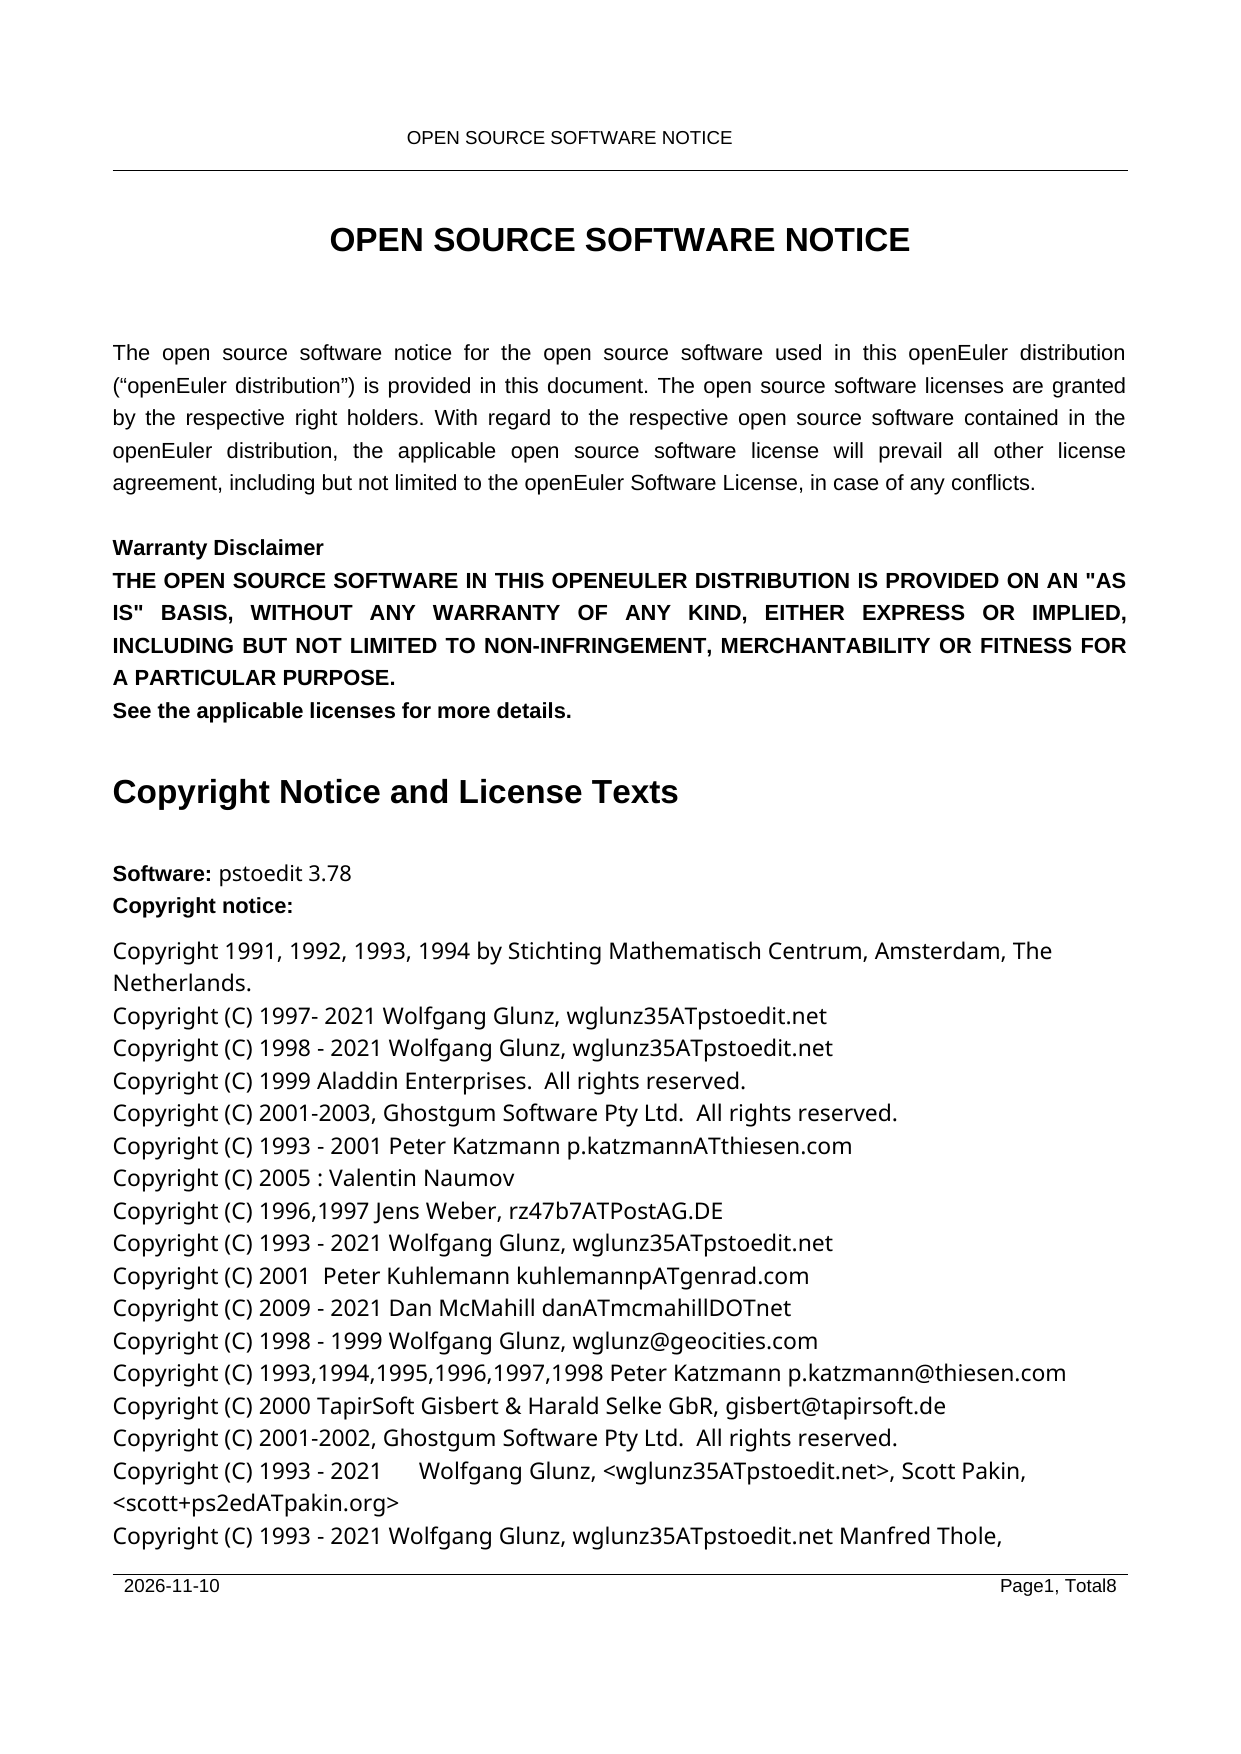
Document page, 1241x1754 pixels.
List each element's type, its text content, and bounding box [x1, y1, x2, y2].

text THE OPEN SOURCE SOFTWARE IN THIS OPENEULER DISTRIBUTION IS PROVIDED ON AN "AS IS" BASIS, WITHOUT ANY WARRANTY OF ANY KIND, EITHER EXPRESS OR IMPLIED, INCLUDING BUT NOT LIMITED TO NON-INFRINGEMENT, MERCHANTABILITY OR FITNESS FOR A PARTICULAR PURPOSE. See the applicable licenses for more details. [112, 564, 1128, 726]
text Copyright notice: [112, 889, 1128, 921]
text OPEN SOURCE SOFTWARE NOTICE [112, 206, 1128, 271]
text Warranty Disclaimer [112, 531, 1128, 564]
title Software: pstoedit 3.78 [112, 856, 1128, 889]
text The open source software notice for the open source software used in this openEuler distribution (“openEuler distribution”) is provided in this document. The open source software licenses are granted by the respective right holders. With regard to the respective open source software contained in the openEuler distribution, the applicable open source software license will prevail all other license agreement, including but not limited to the openEuler Software License, in case of any conflicts. [112, 336, 1128, 499]
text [112, 934, 1128, 1551]
text Copyright Notice and License Texts [112, 759, 1128, 824]
